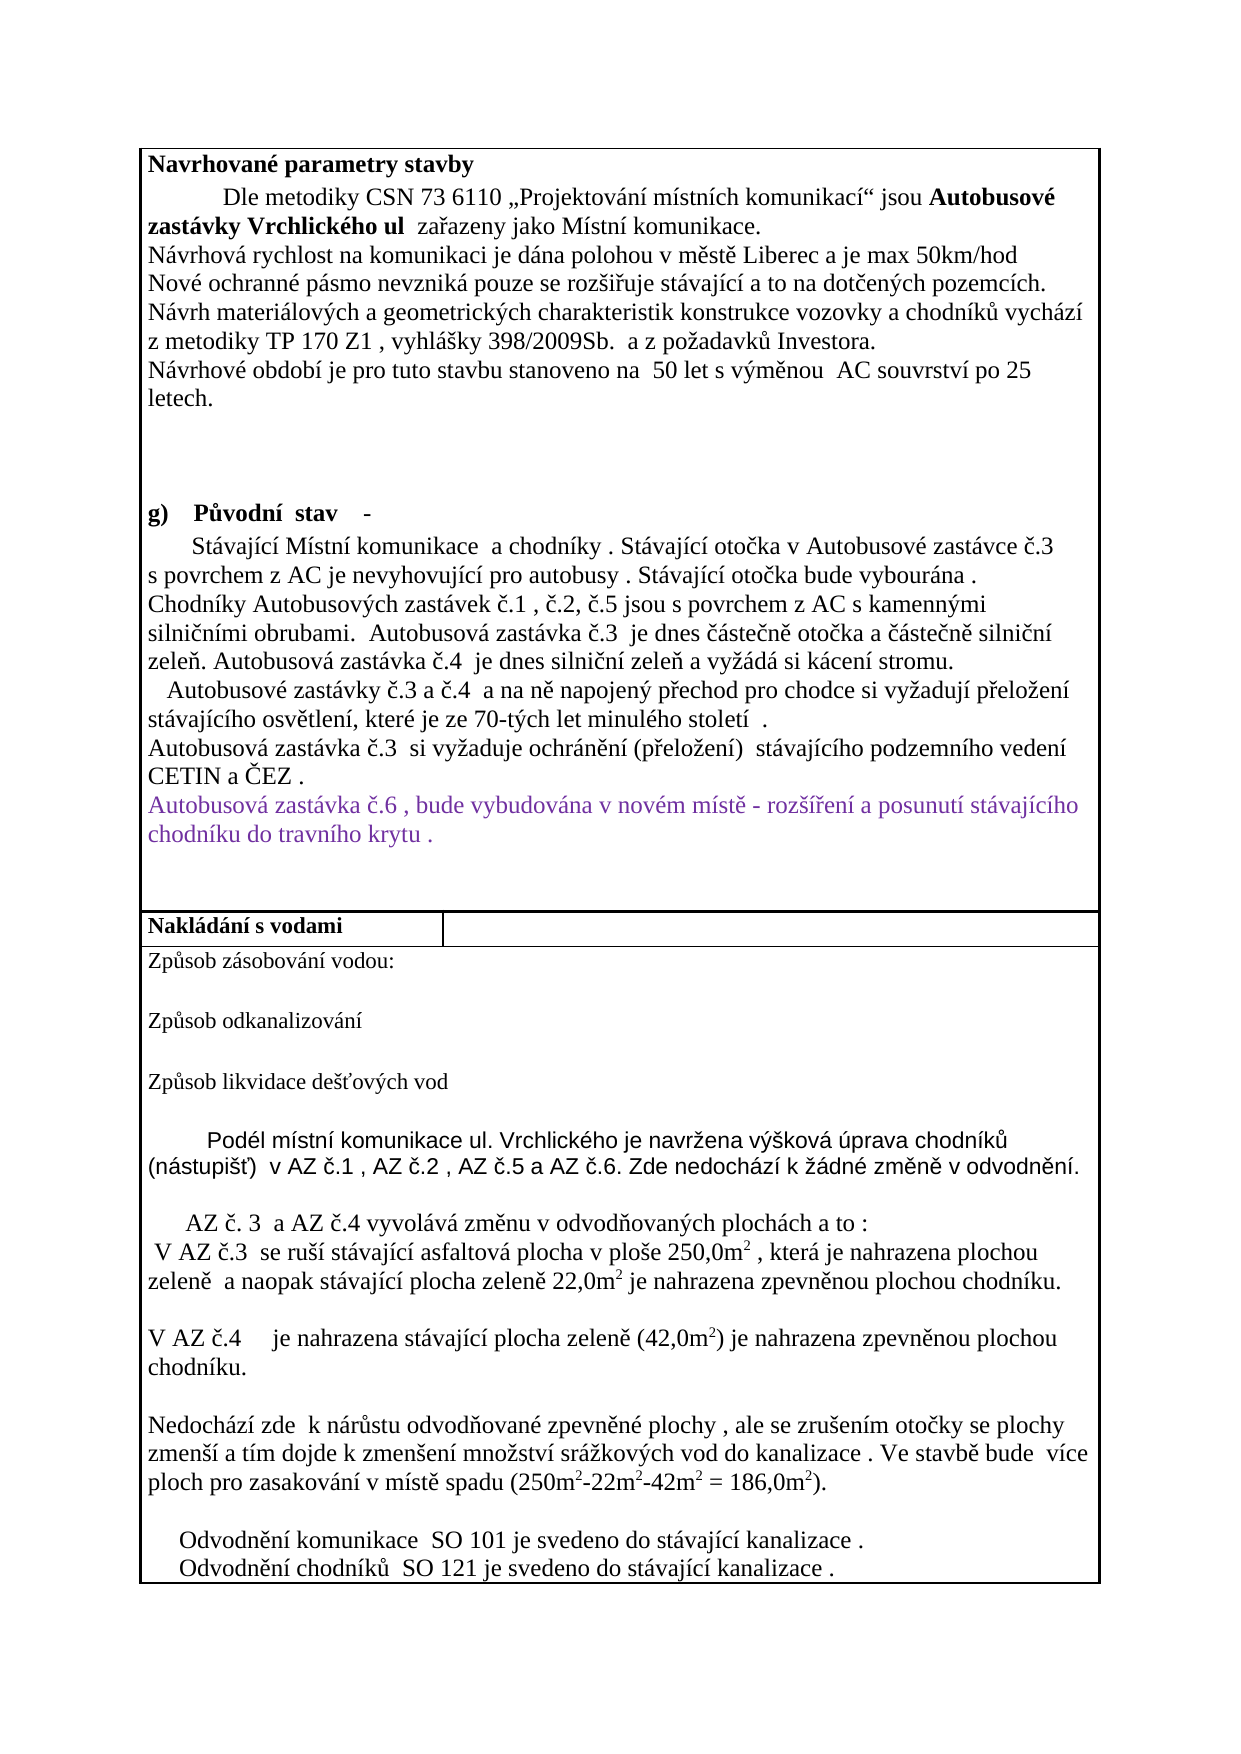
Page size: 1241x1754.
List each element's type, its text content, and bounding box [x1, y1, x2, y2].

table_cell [142, 947, 1098, 1582]
table_cell [444, 913, 1098, 946]
table_cell Nakládání s vodami [142, 913, 442, 946]
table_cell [142, 149, 1098, 909]
